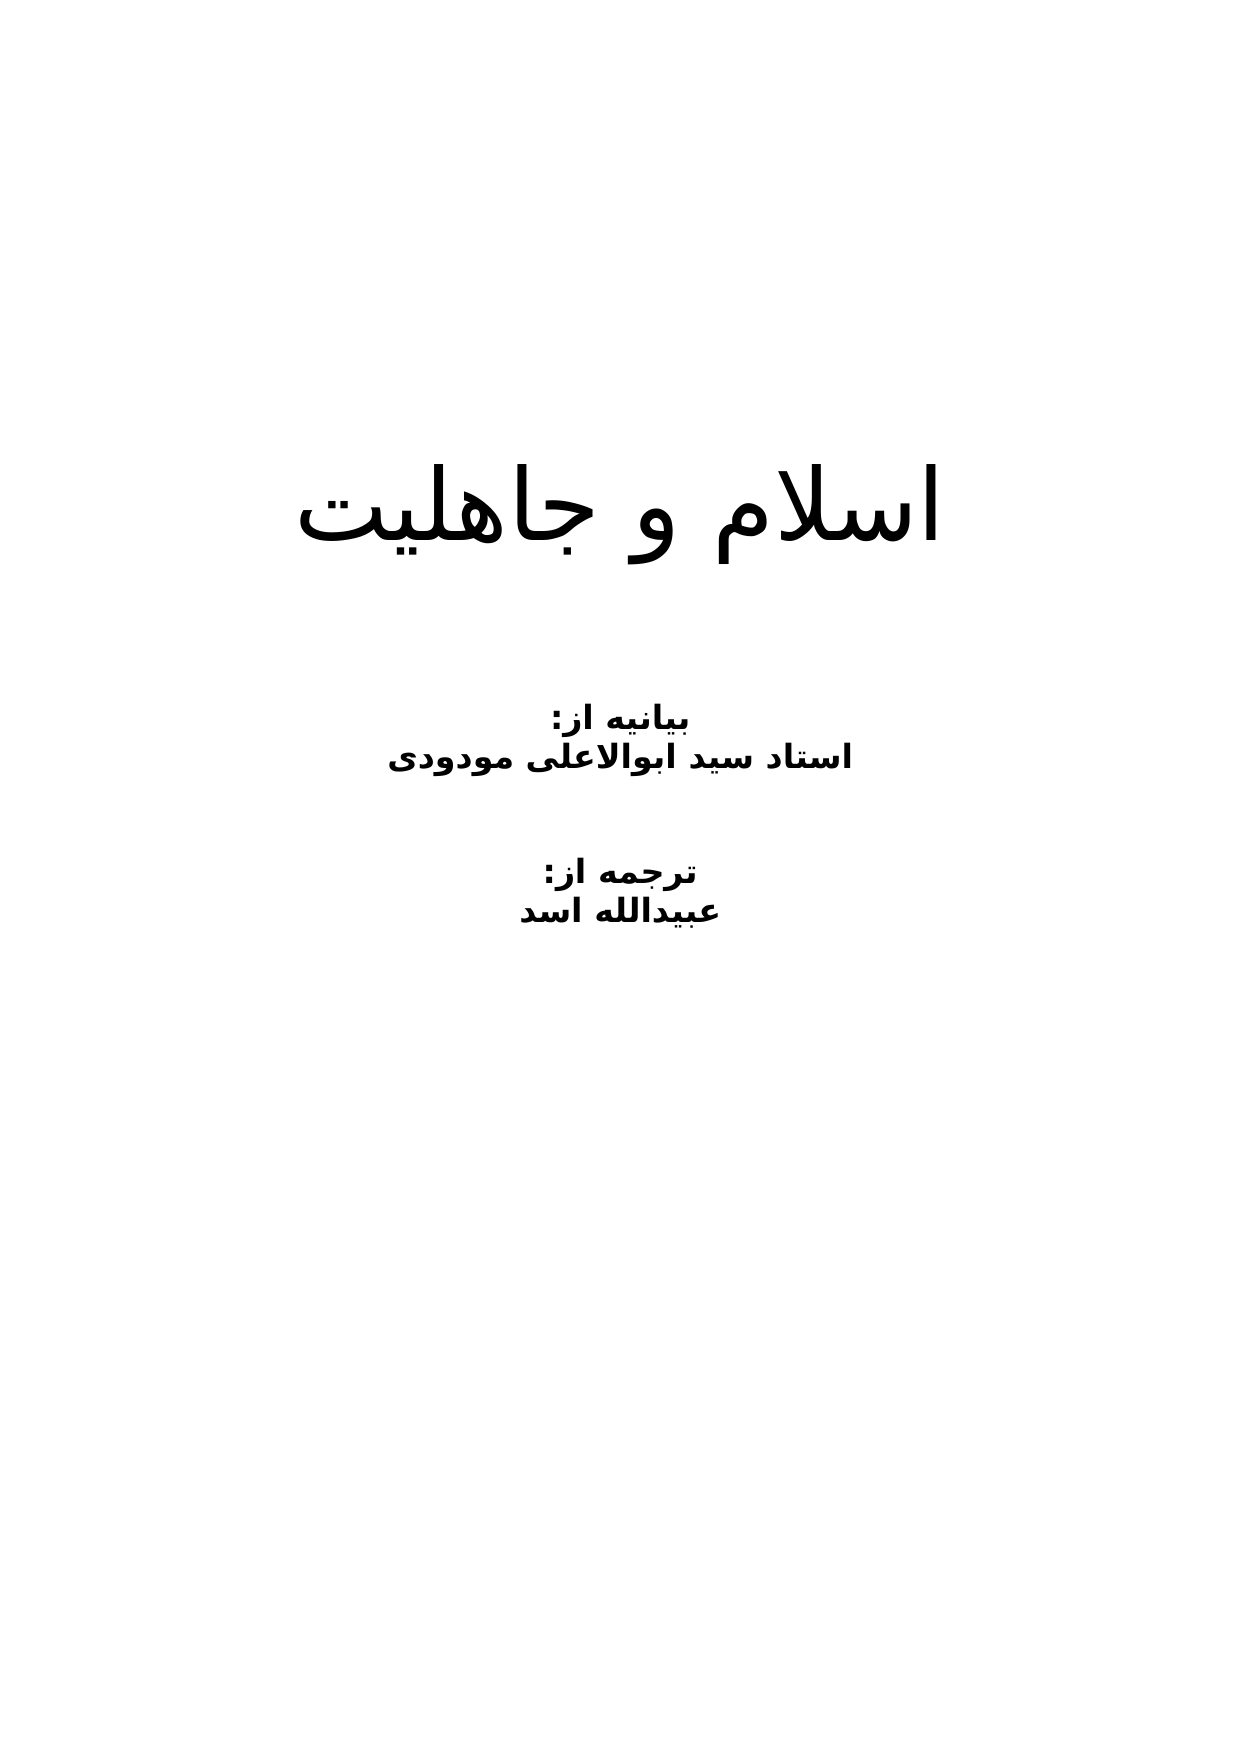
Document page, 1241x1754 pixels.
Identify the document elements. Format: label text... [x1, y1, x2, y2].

text استاد سید ابوالاعلی مودودی [230, 737, 1010, 776]
text عبیدالله اسد [230, 892, 1010, 931]
text اسلام و جاهلیت [230, 448, 1010, 564]
text بیانیه از: [230, 698, 1010, 737]
text ترجمه از: [230, 853, 1010, 892]
